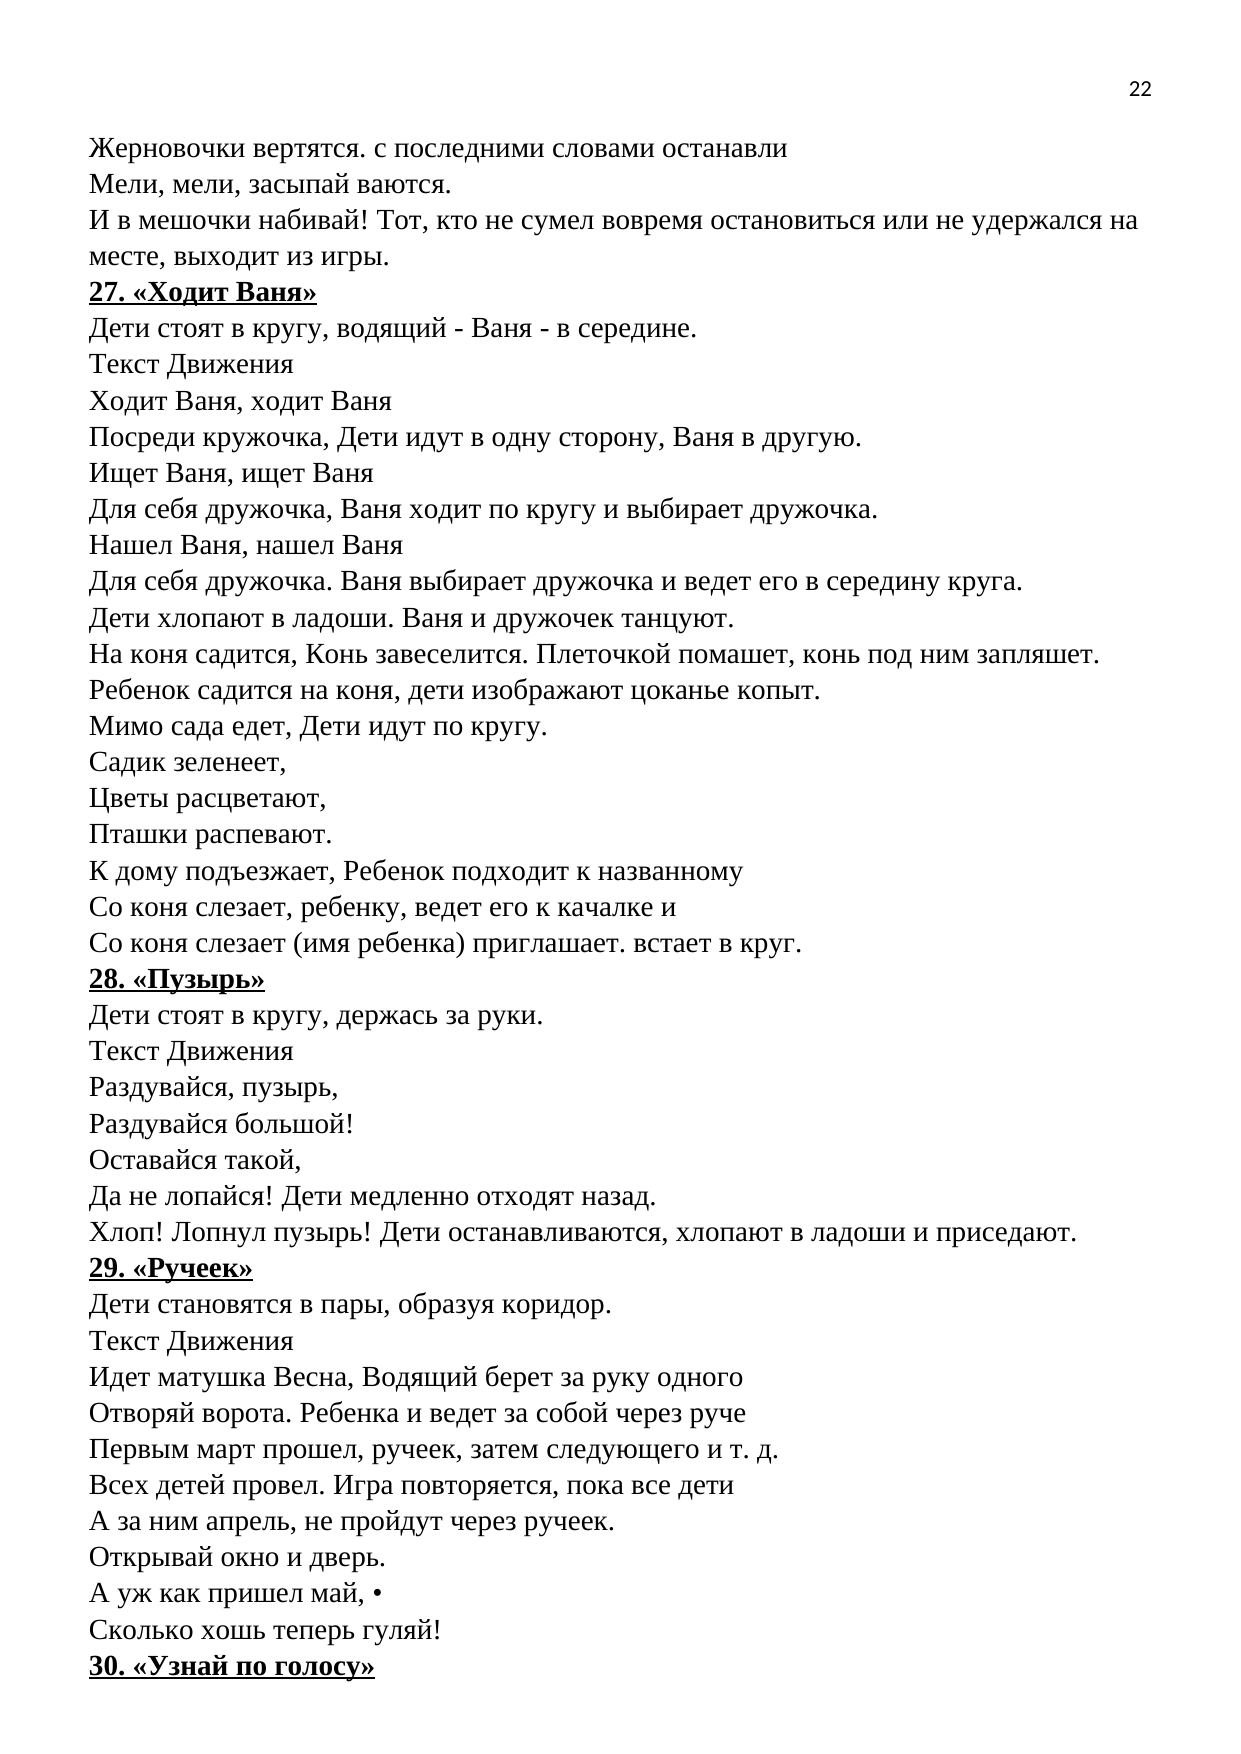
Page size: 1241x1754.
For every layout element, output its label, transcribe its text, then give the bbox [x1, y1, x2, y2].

text месте, выходит из игры. [89, 238, 1152, 272]
text 28. «Пузырь» [89, 961, 1152, 995]
text Хлоп! Лопнул пузырь! Дети останавливаются, хлопают в ладоши и приседают. [89, 1214, 1152, 1248]
text 27. «Ходит Ваня» [89, 274, 1152, 308]
text Со коня слезает (имя ребенка) приглашает. встает в круг. [89, 925, 1152, 958]
text Пташки распевают. [89, 817, 1152, 850]
text Дети хлопают в ладоши. Ваня и дружочек танцуют. [89, 600, 1152, 633]
text Раздувайся большой! [89, 1106, 1152, 1139]
text И в мешочки набивай! Тот, кто не сумел вовремя остановиться или не удержался на [89, 202, 1152, 236]
text Идет матушка Весна, Водящий берет за руку одного [89, 1359, 1152, 1392]
text К дому подъезжает, Ребенок подходит к названному [89, 853, 1152, 886]
text Раздувайся, пузырь, [89, 1069, 1152, 1103]
text Текст Движения [89, 347, 1152, 380]
text Текст Движения [89, 1033, 1152, 1067]
text Дети стоят в кругу, водящий - Ваня - в середине. [89, 311, 1152, 344]
text Ищет Ваня, ищет Ваня [89, 455, 1152, 489]
text Оставайся такой, [89, 1142, 1152, 1175]
text Жерновочки вертятся. с последними словами останавли [89, 130, 1152, 163]
text Дети стоят в кругу, держась за руки. [89, 997, 1152, 1031]
text Для себя дружочка. Ваня выбирает дружочка и ведет его в середину круга. [89, 563, 1152, 597]
text А уж как пришел май, • [89, 1576, 1152, 1609]
text Ходит Ваня, ходит Ваня [89, 383, 1152, 416]
text Со коня слезает, ребенку, ведет его к качалке и [89, 889, 1152, 922]
text Отворяй ворота. Ребенка и ведет за собой через руче [89, 1395, 1152, 1428]
text Мимо сада едет, Дети идут по кругу. [89, 708, 1152, 742]
text Нашел Ваня, нашел Ваня [89, 527, 1152, 561]
text Первым март прошел, ручеек, затем следующего и т. д. [89, 1431, 1152, 1464]
text Дети становятся в пары, образуя коридор. [89, 1286, 1152, 1320]
text Открывай окно и дверь. [89, 1539, 1152, 1573]
text Посреди кружочка, Дети идут в одну сторону, Ваня в другую. [89, 419, 1152, 452]
text На коня садится, Конь завеселится. Плеточкой помашет, конь под ним запляшет. Ребенок садится на коня, дети изображают цоканье копыт. [89, 636, 1152, 706]
text А за ним апрель, не пройдут через ручеек. [89, 1503, 1152, 1537]
text Сколько хошь теперь гуляй! [89, 1612, 1152, 1645]
text 29. «Ручеек» [89, 1250, 1152, 1284]
text Садик зеленеет, [89, 744, 1152, 778]
text Мели, мели, засыпай ваются. [89, 166, 1152, 199]
text 30. «Узнай по голосу» [89, 1648, 1152, 1681]
text Всех детей провел. Игра повторяется, пока все дети [89, 1467, 1152, 1501]
text Да не лопайся! Дети медленно отходят назад. [89, 1178, 1152, 1212]
text Цветы расцветают, [89, 780, 1152, 814]
text Текст Движения [89, 1323, 1152, 1356]
text Для себя дружочка, Ваня ходит по кругу и выбирает дружочка. [89, 491, 1152, 525]
